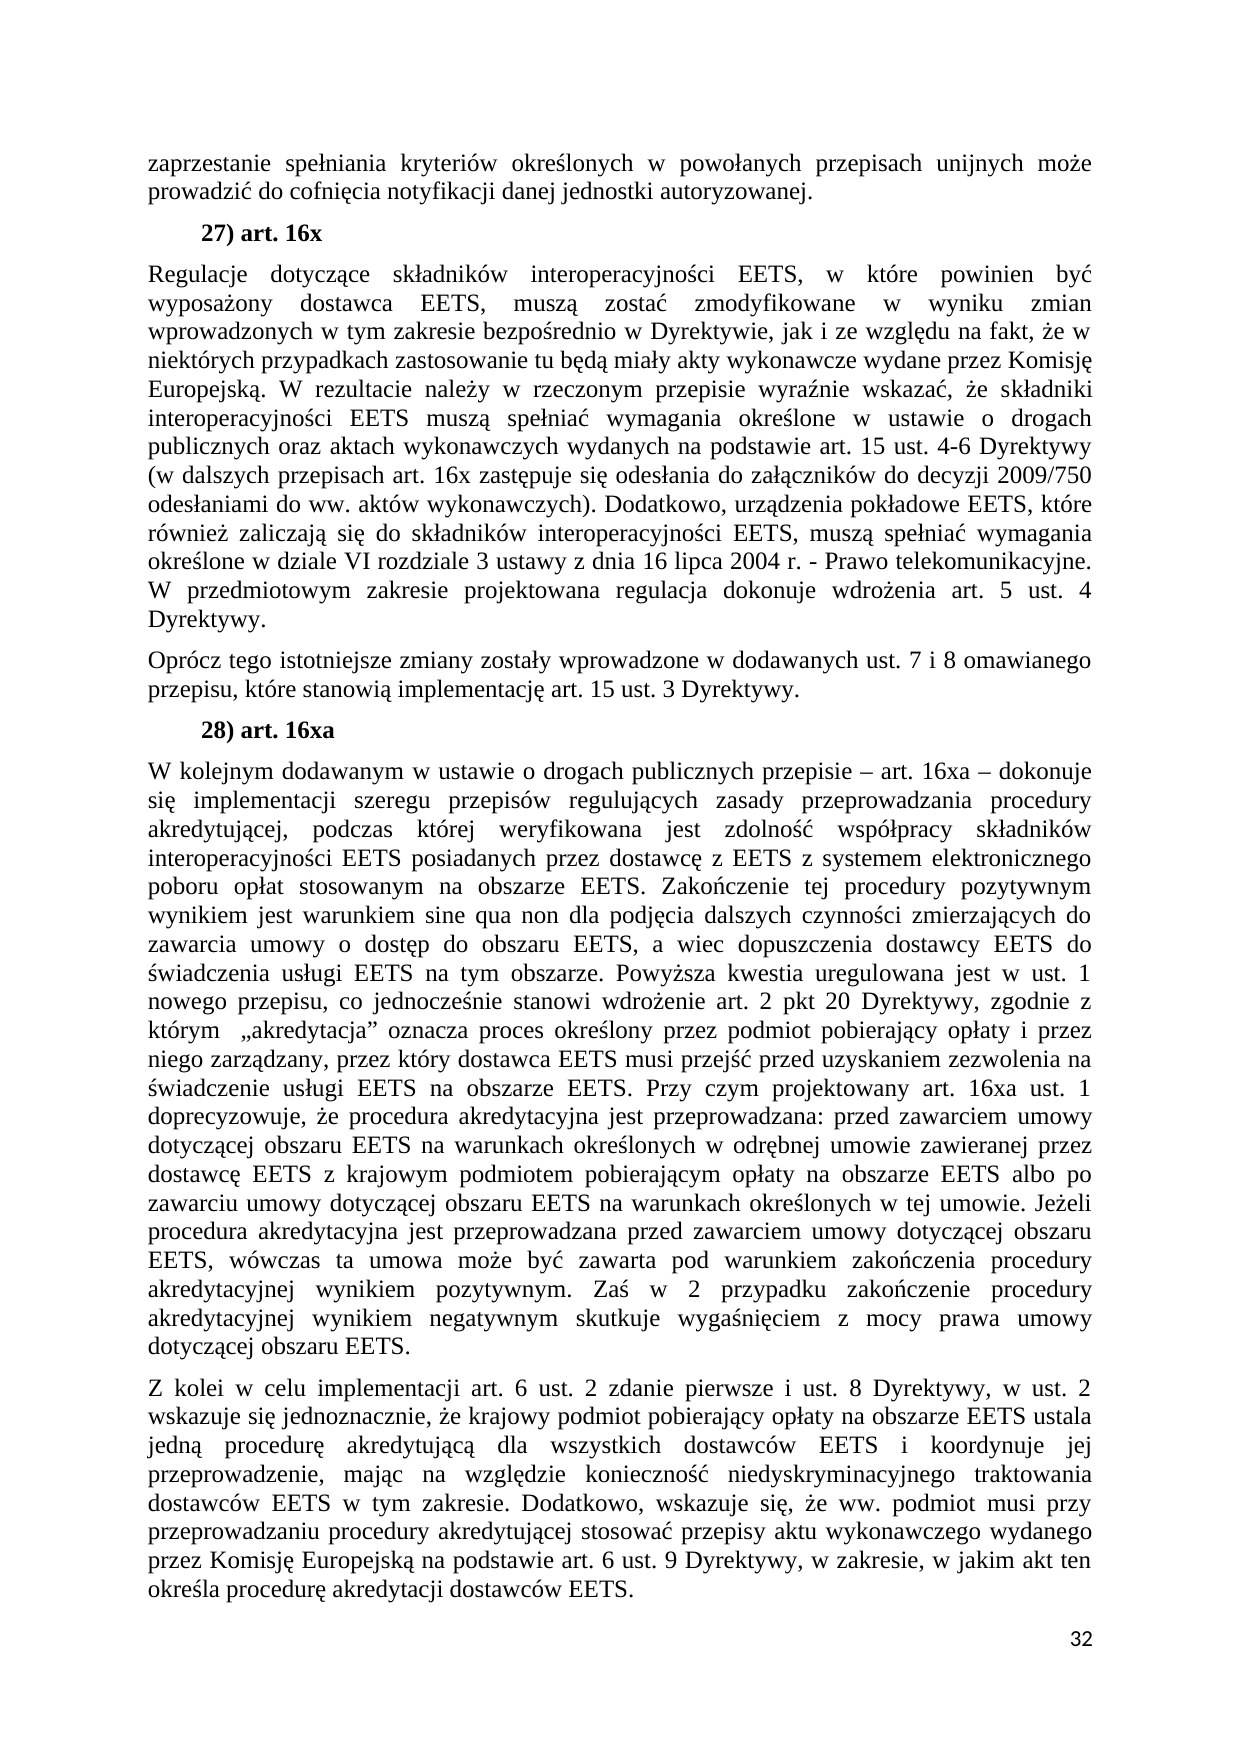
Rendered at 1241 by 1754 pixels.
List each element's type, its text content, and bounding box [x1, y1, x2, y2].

text Regulacje dotyczące składników interoperacyjności EETS, w które powinien być wyposażony dostawca EETS, muszą zostać zmodyfikowane w wyniku zmian wprowadzonych w tym zakresie bezpośrednio w Dyrektywie, jak i ze względu na fakt, że w niektórych przypadkach zastosowanie tu będą miały akty wykonawcze wydane przez Komisję Europejską. W rezultacie należy w rzeczonym przepisie wyraźnie wskazać, że składniki interoperacyjności EETS muszą spełniać wymagania określone w ustawie o drogach publicznych oraz aktach wykonawczych wydanych na podstawie art. 15 ust. 4-6 Dyrektywy (w dalszych przepisach art. 16x zastępuje się odesłania do załączników do decyzji 2009/750 odesłaniami do ww. aktów wykonawczych). Dodatkowo, urządzenia pokładowe EETS, które również zaliczają się do składników interoperacyjności EETS, muszą spełniać wymagania określone w dziale VI rozdziale 3 ustawy z dnia 16 lipca 2004 r. - Prawo telekomunikacyjne. W przedmiotowym zakresie projektowana regulacja dokonuje wdrożenia art. 5 ust. 4 Dyrektywy. [148, 259, 1093, 633]
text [148, 148, 1093, 205]
text Oprócz tego istotniejsze zmiany zostały wprowadzone w dodawanych ust. 7 i 8 omawianego przepisu, które stanowią implementację art. 15 ust. 3 Dyrektywy. [148, 645, 1093, 703]
text 28) art. 16xa [148, 715, 1093, 744]
text Z kolei w celu implementacji art. 6 ust. 2 zdanie pierwsze i ust. 8 Dyrektywy, w ust. 2 wskazuje się jednoznacznie, że krajowy podmiot pobierający opłaty na obszarze EETS ustala jedną procedurę akredytującą dla wszystkich dostawców EETS i koordynuje jej przeprowadzenie, mając na względzie konieczność niedyskryminacyjnego traktowania dostawców EETS w tym zakresie. Dodatkowo, wskazuje się, że ww. podmiot musi przy przeprowadzaniu procedury akredytującej stosować przepisy aktu wykonawczego wydanego przez Komisję Europejską na podstawie art. 6 ust. 9 Dyrektywy, w zakresie, w jakim akt ten określa procedurę akredytacji dostawców EETS. [148, 1373, 1093, 1603]
text 27) art. 16x [148, 218, 1093, 246]
text W kolejnym dodawanym w ustawie o drogach publicznych przepisie – art. 16xa – dokonuje się implementacji szeregu przepisów regulujących zasady przeprowadzania procedury akredytującej, podczas której weryfikowana jest zdolność współpracy składników interoperacyjności EETS posiadanych przez dostawcę z EETS z systemem elektronicznego poboru opłat stosowanym na obszarze EETS. Zakończenie tej procedury pozytywnym wynikiem jest warunkiem sine qua non dla podjęcia dalszych czynności zmierzających do zawarcia umowy o dostęp do obszaru EETS, a wiec dopuszczenia dostawcy EETS do świadczenia usługi EETS na tym obszarze. Powyższa kwestia uregulowana jest w ust. 1 nowego przepisu, co jednocześnie stanowi wdrożenie art. 2 pkt 20 Dyrektywy, zgodnie z którym „akredytacja” oznacza proces określony przez podmiot pobierający opłaty i przez niego zarządzany, przez który dostawca EETS musi przejść przed uzyskaniem zezwolenia na świadczenie usługi EETS na obszarze EETS. Przy czym projektowany art. 16xa ust. 1 doprecyzowuje, że procedura akredytacyjna jest przeprowadzana: przed zawarciem umowy dotyczącej obszaru EETS na warunkach określonych w odrębnej umowie zawieranej przez dostawcę EETS z krajowym podmiotem pobierającym opłaty na obszarze EETS albo po zawarciu umowy dotyczącej obszaru EETS na warunkach określonych w tej umowie. Jeżeli procedura akredytacyjna jest przeprowadzana przed zawarciem umowy dotyczącej obszaru EETS, wówczas ta umowa może być zawarta pod warunkiem zakończenia procedury akredytacyjnej wynikiem pozytywnym. Zaś w 2 przypadku zakończenie procedury akredytacyjnej wynikiem negatywnym skutkuje wygaśnięciem z mocy prawa umowy dotyczącej obszaru EETS. [148, 756, 1093, 1360]
